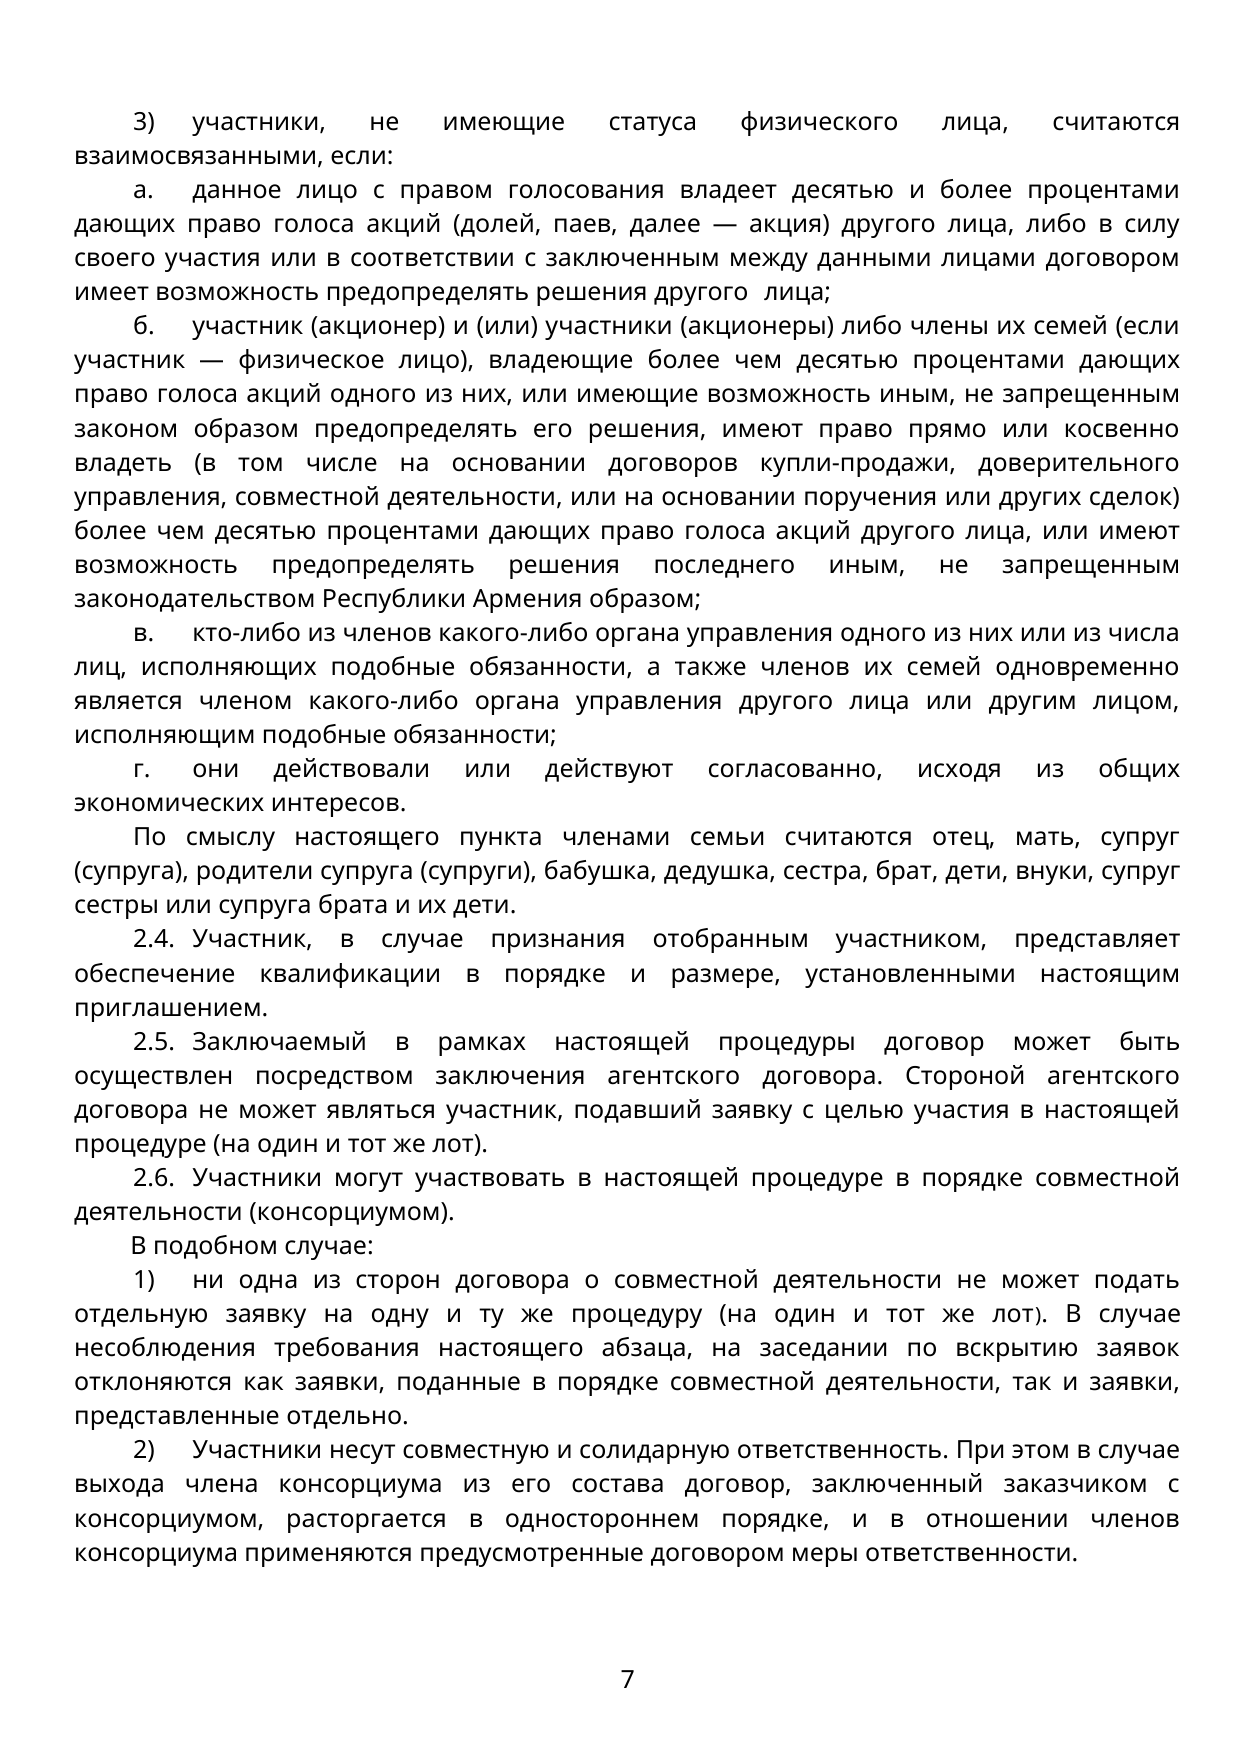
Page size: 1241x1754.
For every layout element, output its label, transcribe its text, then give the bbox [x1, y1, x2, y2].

text 2.4. Участник, в случае признания отобранным участником, представляет обеспечение квалификации в порядке и размере, установленными настоящим приглашением. [74, 921, 1181, 1023]
text г. они действовали или действуют согласованно, исходя из общих экономических интересов. [74, 751, 1181, 819]
text в. кто-либо из членов какого-либо органа управления одного из них или из числа лиц, исполняющих подобные обязанности, а также членов их семей одновременно является членом какого-либо органа управления другого лица или другим лицом, исполняющим подобные обязанности; [74, 614, 1181, 751]
text б. участник (акционер) и (или) участники (акционеры) либо члены их семей (если участник — физическое лицо), владеющие более чем десятью процентами дающих право голоса акций одного из них, или имеющие возможность иным, не запрещенным законом образом предопределять его решения, имеют право прямо или косвенно владеть (в том числе на основании договоров купли-продажи, доверительного управления, совместной деятельности, или на основании поручения или других сделок) более чем десятью процентами дающих право голоса акций другого лица, или имеют возможность предопределять решения последнего иным, не запрещенным законодательством Республики Армения образом; [74, 308, 1181, 614]
text По смыслу настоящего пункта членами семьи считаются отец, мать, супруг (супруга), родители супруга (супруги), бабушка, дедушка, сестра, брат, дети, внуки, супруг сестры или супруга брата и их дети. [74, 819, 1181, 921]
text В подобном случае: [74, 1228, 1181, 1262]
text 1) ни одна из сторон договора о совместной деятельности не может подать отдельную заявку на одну и ту же процедуру (на один и тот же лот). В случае несоблюдения требования настоящего абзаца, на заседании по вскрытию заявок отклоняются как заявки, поданные в порядке совместной деятельности, так и заявки, представленные отдельно. [74, 1262, 1181, 1432]
text 2.6. Участники могут участвовать в настоящей процедуре в порядке совместной деятельности (консорциумом). [74, 1159, 1181, 1228]
text 3) участники, не имеющие статуса физического лица, считаются взаимосвязанными, если: [74, 103, 1181, 172]
text 2.5. Заключаемый в рамках настоящей процедуры договор может быть осуществлен посредством заключения агентского договора. Стороной агентского договора не может являться участник, подавший заявку с целью участия в настоящей процедуре (на один и тот же лот). [74, 1023, 1181, 1159]
text 2) Участники несут совместную и солидарную ответственность. При этом в случае выхода члена консорциума из его состава договор, заключенный заказчиком с консорциумом, расторгается в одностороннем порядке, и в отношении членов консорциума применяются предусмотренные договором меры ответственности. [74, 1432, 1181, 1568]
text а. данное лицо с правом голосования владеет десятью и более процентами дающих право голоса акций (долей, паев, далее — акция) другого лица, либо в силу своего участия или в соответствии с заключенным между данными лицами договором имеет возможность предопределять решения другого лица; [74, 172, 1181, 308]
